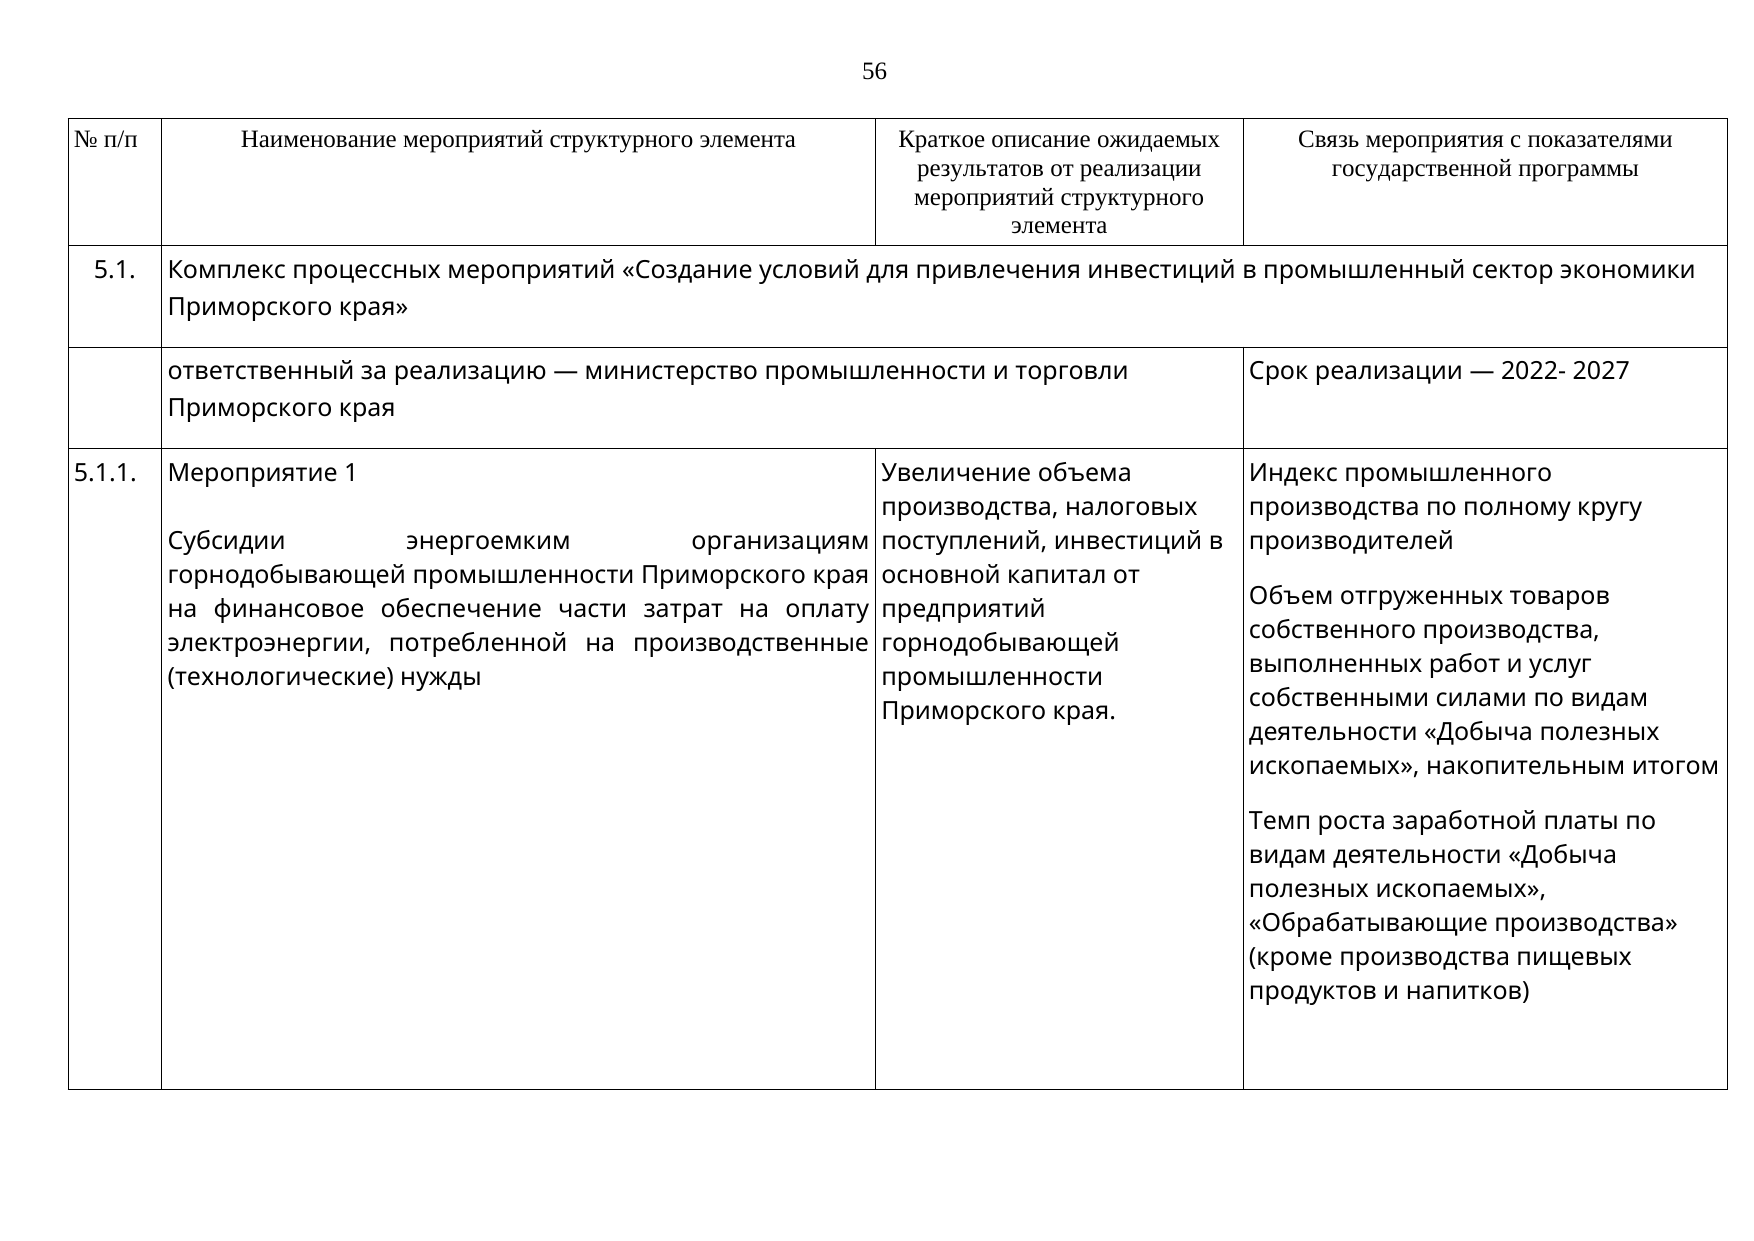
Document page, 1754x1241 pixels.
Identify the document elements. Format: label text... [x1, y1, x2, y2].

table_header Краткое описание ожидаемых результатов от реализации мероприятий структурного элемента [876, 119, 1243, 245]
table_header № п/п [69, 119, 161, 245]
table_cell ответственный за реализацию — министерство промышленности и торговли Приморского края [162, 348, 1243, 448]
table_cell 5.1.1. [69, 449, 161, 1088]
table_cell Мероприятие 1 Субсидии энергоемким организациям горнодобывающей промышленности Приморского края на финансовое обеспечение части затрат на оплату электроэнергии, потребленной на производственные (технологические) нужды [162, 449, 875, 1088]
table_cell [69, 348, 161, 448]
table_cell Комплекс процессных мероприятий «Создание условий для привлечения инвестиций в промышленный сектор экономики Приморского края» [162, 246, 1727, 347]
table_header Связь мероприятия с показателями государственной программы [1244, 119, 1727, 245]
table_cell Индекс промышленного производства по полному кругу производителей Объем отгруженных товаров собственного производства, выполненных работ и услуг собственными силами по видам деятельности «Добыча полезных ископаемых», накопительным итогом Темп роста заработной платы по видам деятельности «Добыча полезных ископаемых», «Обрабатывающие производства» (кроме производства пищевых продуктов и напитков) [1244, 449, 1727, 1088]
table_cell Увеличение объема производства, налоговых поступлений, инвестиций в основной капитал от предприятий горнодобывающей промышленности Приморского края. [876, 449, 1243, 1088]
table_cell 5.1. [69, 246, 161, 347]
table_cell Срок реализации — 2022- 2027 [1244, 348, 1727, 448]
table_header Наименование мероприятий структурного элемента [162, 119, 875, 245]
